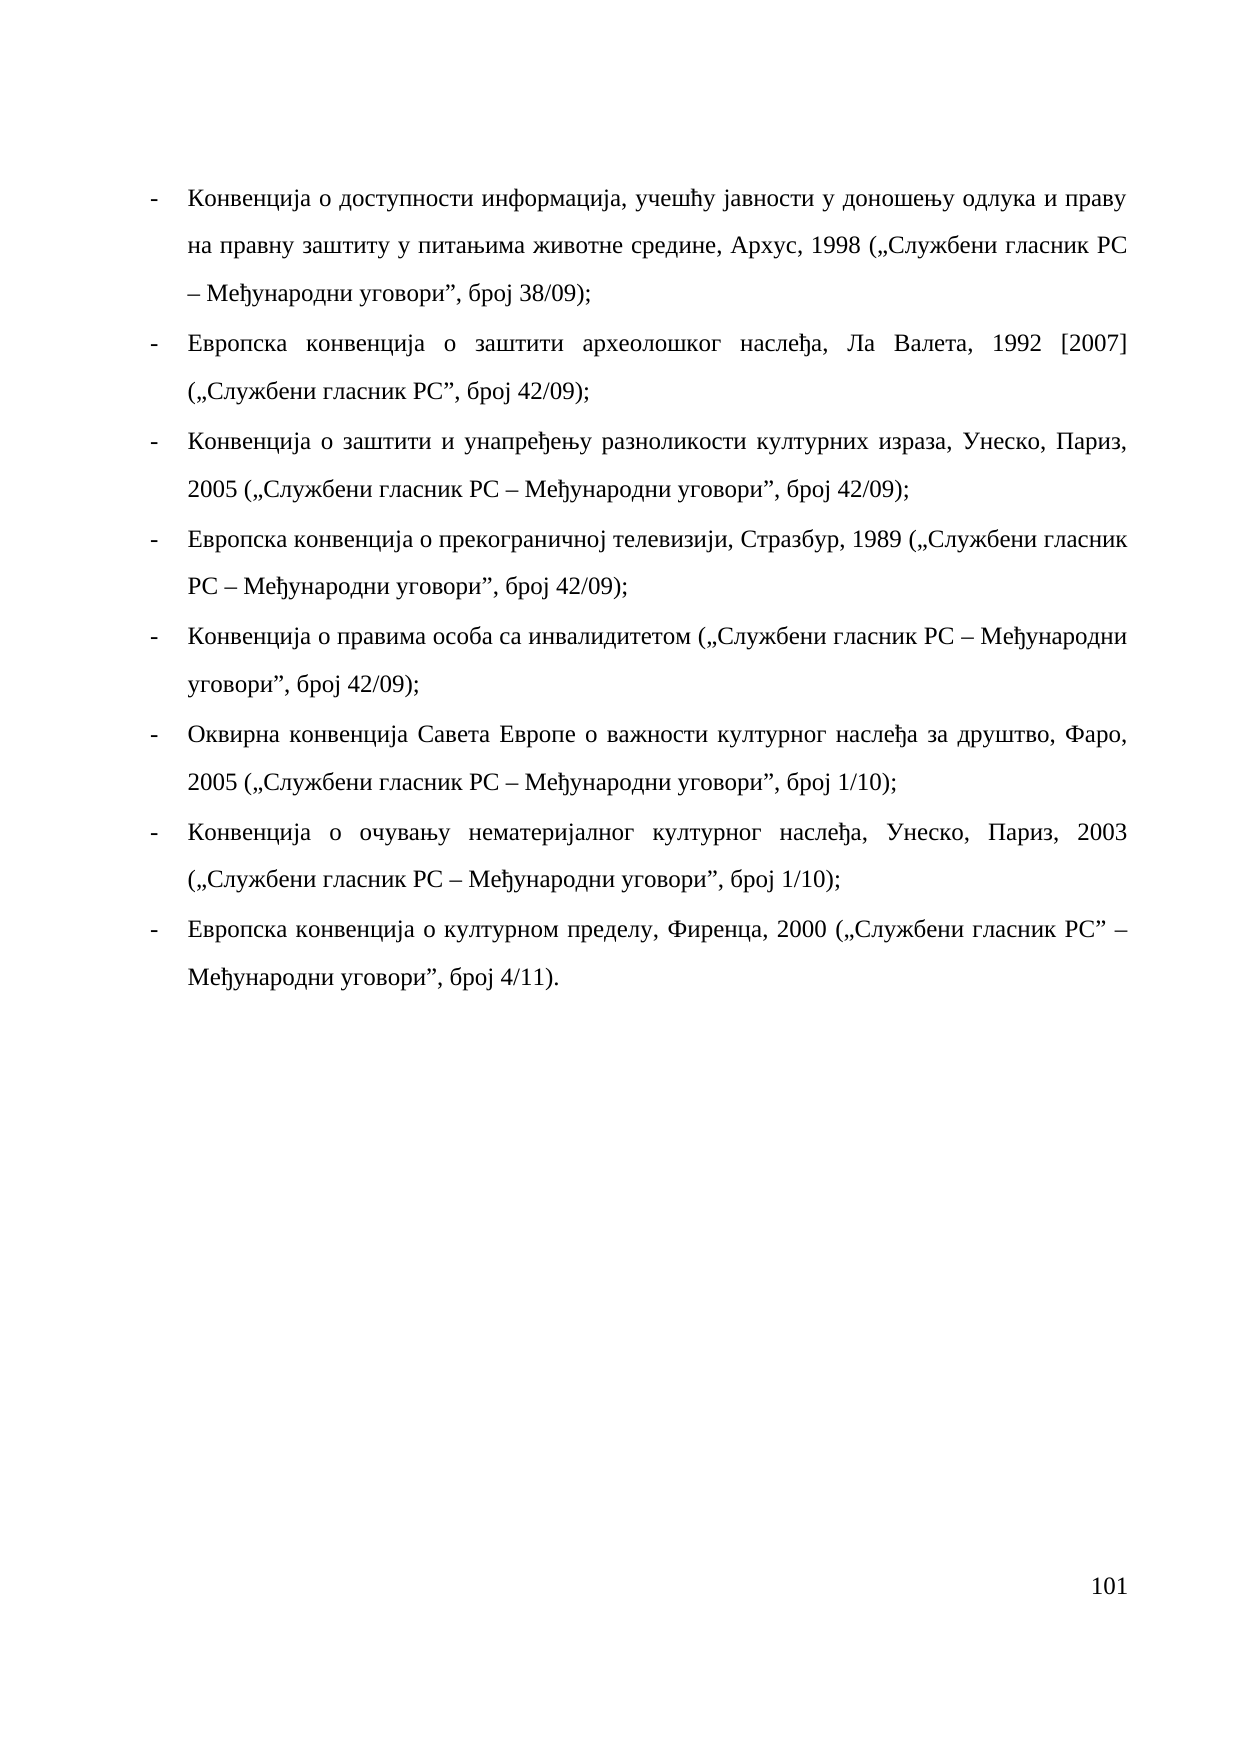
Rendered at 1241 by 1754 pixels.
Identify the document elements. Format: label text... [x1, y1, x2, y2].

list Конвенција о доступности информација, учешћу јавности у доношењу одлука и праву на правну заштиту у питањима животне средине, Архус, 1998 („Службени гласник РС – Међународни уговори”, број 38/09); [150, 183, 1128, 307]
list Европска конвенциjа о прекограничноj телевизиjи, Стразбур, 1989 („Службени гласник РС – Међународни уговори”, број 42/09); [150, 524, 1128, 600]
list Конвенција о заштити и унапређењу разноликости културних израза, Унеско, Париз, 2005 („Службени гласник РС – Међународни уговори”, број 42/09); [150, 426, 1128, 502]
list Европска конвенција о заштити археолошког наслеђа, Ла Валета, 1992 [2007] („Службени гласник РС”, број 42/09); [150, 328, 1128, 405]
list Оквирна конвенција Савета Европе о важности културног наслеђа за друштво, Фаро, 2005 („Службени гласник РС – Међународни уговори”, број 1/10); [150, 719, 1128, 796]
list Европска конвенција о културном пределу, Фиренца, 2000 („Службени гласник РС” – Међународни уговори”, број 4/11). [150, 914, 1128, 991]
list Конвенција о правима особа са инвалидитетом („Службени гласник РС – Међународни уговори”, број 42/09); [150, 621, 1128, 698]
list Конвенција о очувању нематеријалног културног наслеђа, Унеско, Париз, 2003 („Службени гласник РС – Међународни уговори”, број 1/10); [150, 817, 1128, 893]
